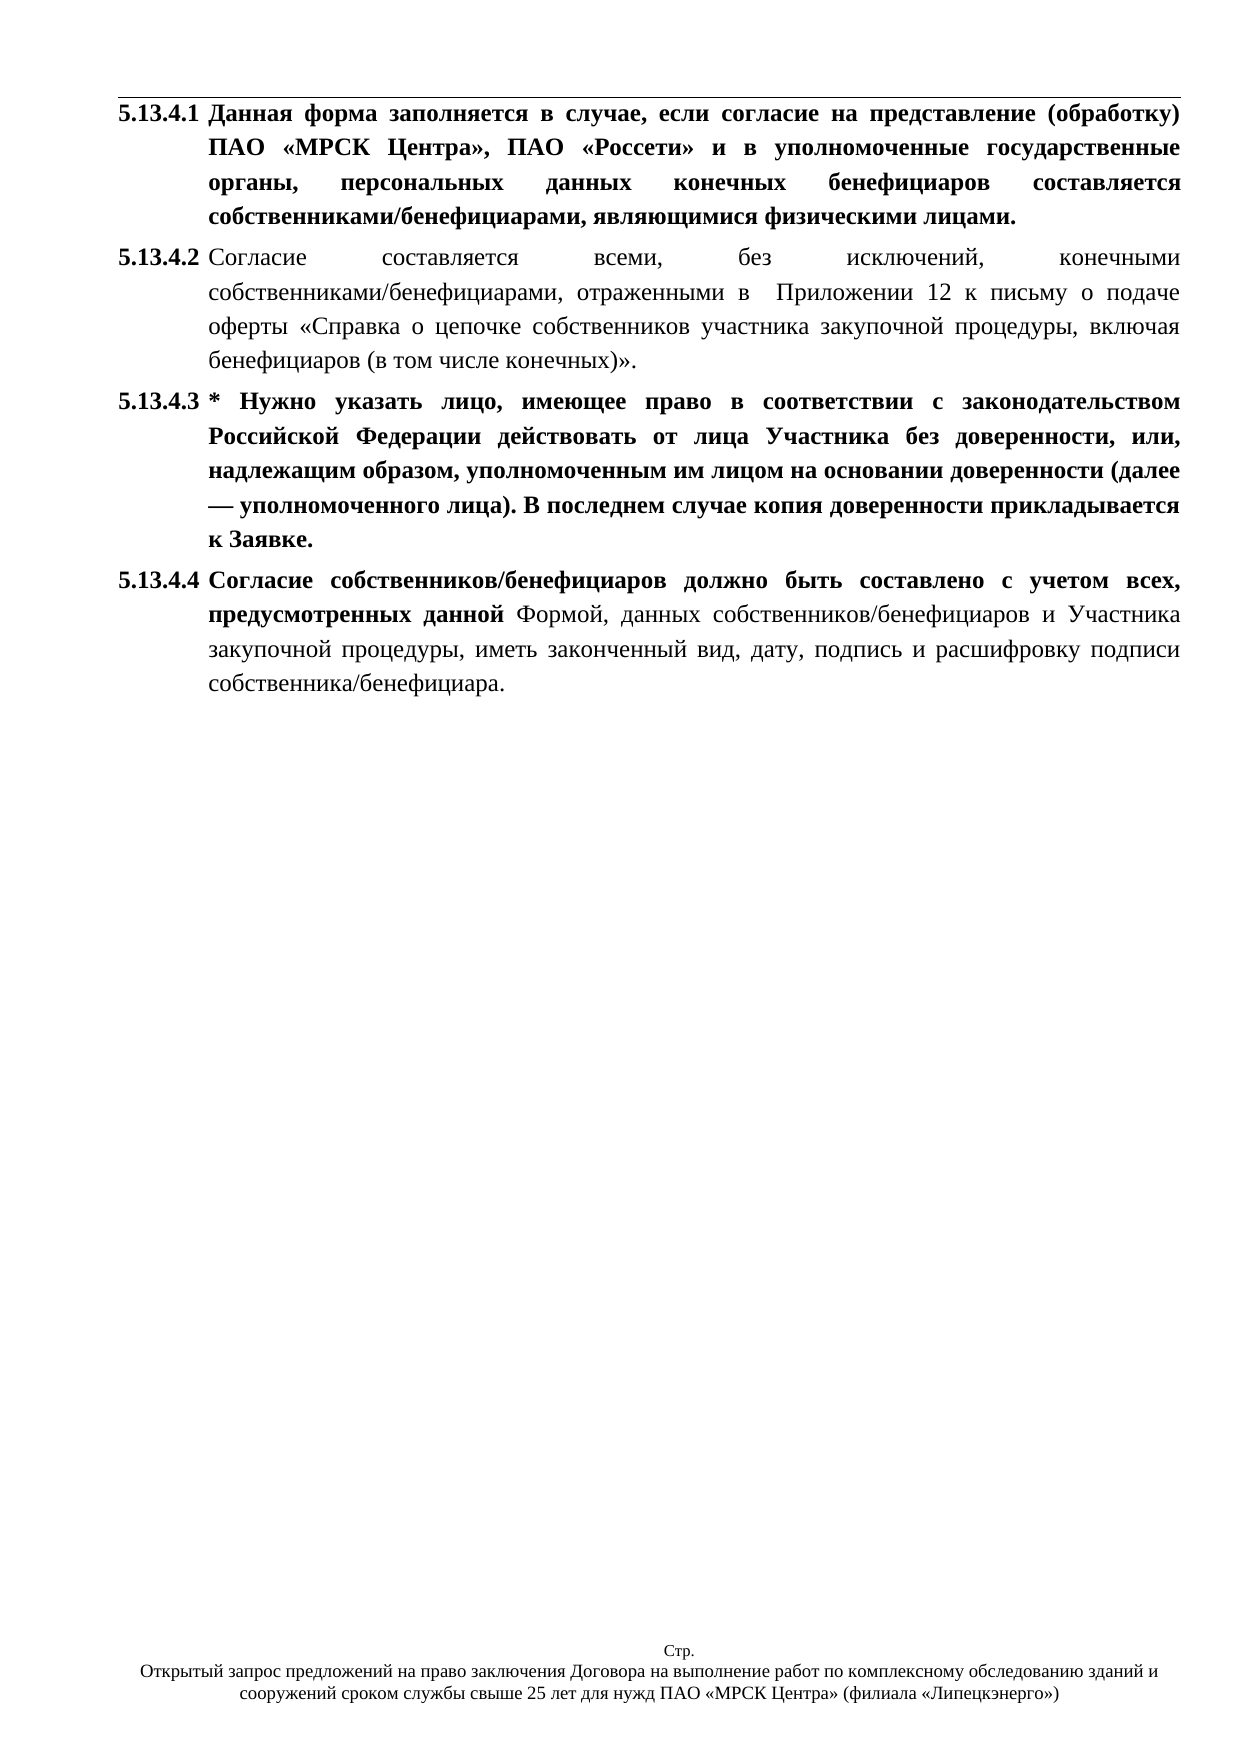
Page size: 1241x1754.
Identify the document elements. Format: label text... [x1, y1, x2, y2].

list Согласие собственников/бенефициаров должно быть составлено с учетом всех, предусмотренных данной Формой, данных собственников/бенефициаров и Участника закупочной процедуры, иметь законченный вид, дату, подпись и расшифровку подписи собственника/бенефициара. [118, 565, 1181, 697]
list Данная форма заполняется в случае, если согласие на представление (обработку) ПАО «МРСК Центра», ПАО «Россети» и в уполномоченные государственные органы, персональных данных конечных бенефициаров составляется собственниками/бенефициарами, являющимися физическими лицами. [118, 98, 1181, 230]
list Согласие составляется всеми, без исключений, конечными собственниками/бенефициарами, отраженными в Приложении 12 к письму о подаче оферты «Справка о цепочке собственников участника закупочной процедуры, включая бенефициаров (в том числе конечных)». [118, 242, 1181, 374]
list * Нужно указать лицо, имеющее право в соответствии с законодательством Российской Федерации действовать от лица Участника без доверенности, или, надлежащим образом, уполномоченным им лицом на основании доверенности (далее — уполномоченного лица). В последнем случае копия доверенности прикладывается к Заявке. [118, 386, 1181, 553]
